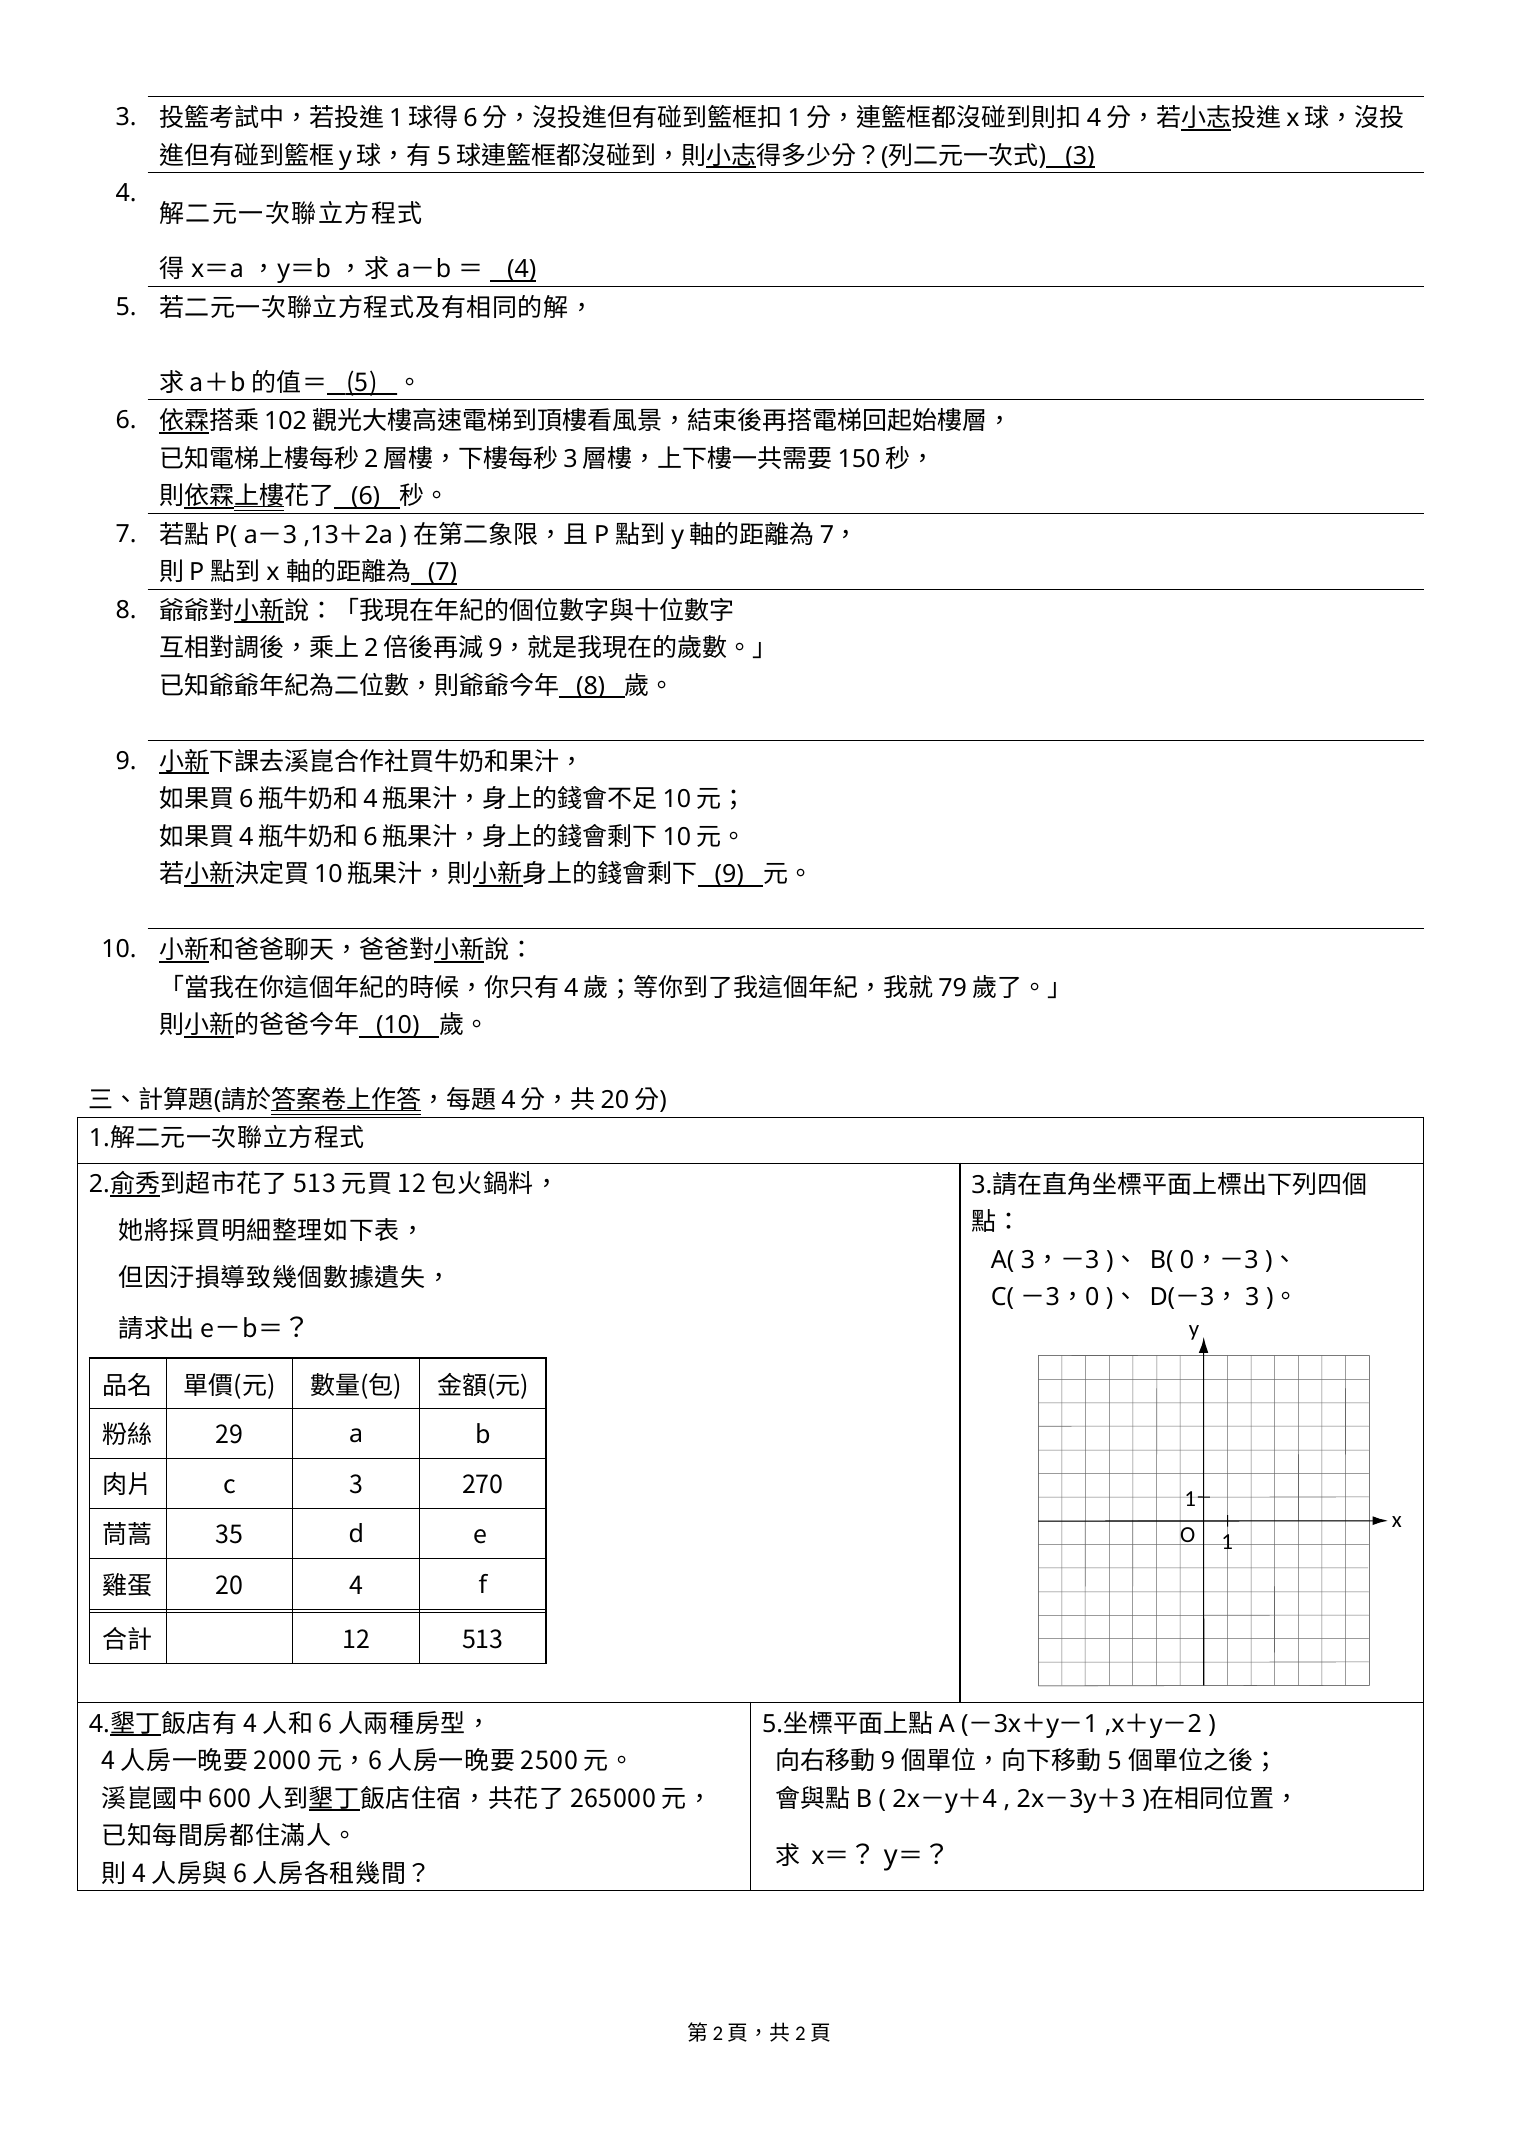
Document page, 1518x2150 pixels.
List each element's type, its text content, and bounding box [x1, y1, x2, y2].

table_cell 若點 P( a－3 ,13＋2a ) 在第二象限，且 P 點到 y軸的距離為 7， 則P 點到 x 軸的距離為 (7) [148, 514, 1424, 589]
table_cell 5. [78, 286, 148, 399]
table_header 1.解二元一次聯立方程式 [78, 1118, 1423, 1163]
table_cell 4.墾丁飯店有4人和6人兩種房型， 4人房一晚要2000元，6人房一晚要2500元。 溪崑國中600人到墾丁飯店住宿，共花了265000元， 已知每間房都住滿人。 則4人房與6人房各租幾間？ [78, 1703, 750, 1890]
table_cell 3. [78, 96, 148, 172]
table_cell 3.請在直角坐標平面上標出下列四個點： A( 3，－3 )、 B( 0，－3 )、 C( －3，0 )、 D(－3， 3 )。 [961, 1164, 1423, 1702]
table_cell 10. [78, 928, 148, 1042]
table_cell 6. [78, 399, 148, 513]
table_cell 4. [78, 172, 148, 286]
table_cell 若二元一次聯立方程式及有相同的解， 求a＋b的值＝ (5) 。 [148, 287, 1424, 399]
table_cell 小新和爸爸聊天，爸爸對小新說： 「當我在你這個年紀的時候，你只有4歲；等你到了我這個年紀，我就79歲了。」 則小新的爸爸今年 (10) 歲。 [148, 929, 1424, 1042]
table_cell 解二元一次聯立方程式 得 x＝a ，y＝b ，求 a－b ＝ (4) [148, 173, 1424, 286]
table_cell 爺爺對小新說：「我現在年紀的個位數字與十位數字 互相對調後，乘上2倍後再減9，就是我現在的歲數。」 已知爺爺年紀為二位數，則爺爺今年 (8) 歲。 [148, 590, 1424, 740]
table_cell 依霖搭乘102觀光大樓高速電梯到頂樓看風景，結束後再搭電梯回起始樓層， 已知電梯上樓每秒2層樓，下樓每秒3層樓，上下樓一共需要150秒， 則依霖上樓花了 (6) 秒。 [148, 400, 1424, 513]
table_cell 小新下課去溪崑合作社買牛奶和果汁， 如果買6瓶牛奶和4瓶果汁，身上的錢會不足10元； 如果買4瓶牛奶和6瓶果汁，身上的錢會剩下10元。 若小新決定買10瓶果汁，則小新身上的錢會剩下 (9) 元。 [148, 741, 1424, 928]
table_cell 8. [78, 589, 148, 740]
table_cell 投籃考試中，若投進1球得6分，沒投進但有碰到籃框扣1分，連籃框都沒碰到則扣4分，若小志投進x球，沒投進但有碰到籃框y球，有5球連籃框都沒碰到，則小志得多少分？(列二元一次式) (3) [148, 97, 1424, 172]
table_cell 2.俞秀到超市花了513元買12包火鍋料， 她將採買明細整理如下表， 但因汙損導致幾個數據遺失， 請求出e－b＝？ [78, 1164, 959, 1702]
table_cell 7. [78, 513, 148, 589]
table_cell 9. [78, 740, 148, 928]
text 三、計算題(請於答案卷上作答，每題4分，共20分) [89, 1079, 1429, 1117]
table_cell 5.坐標平面上點 A (－3x＋y－1 ,x＋y－2 ) 向右移動 9 個單位，向下移動 5 個單位之後； 會與點 B ( 2x－y＋4 , 2x－3y＋3 )在相同位置， 求 x＝？ y＝？ [751, 1703, 1423, 1890]
